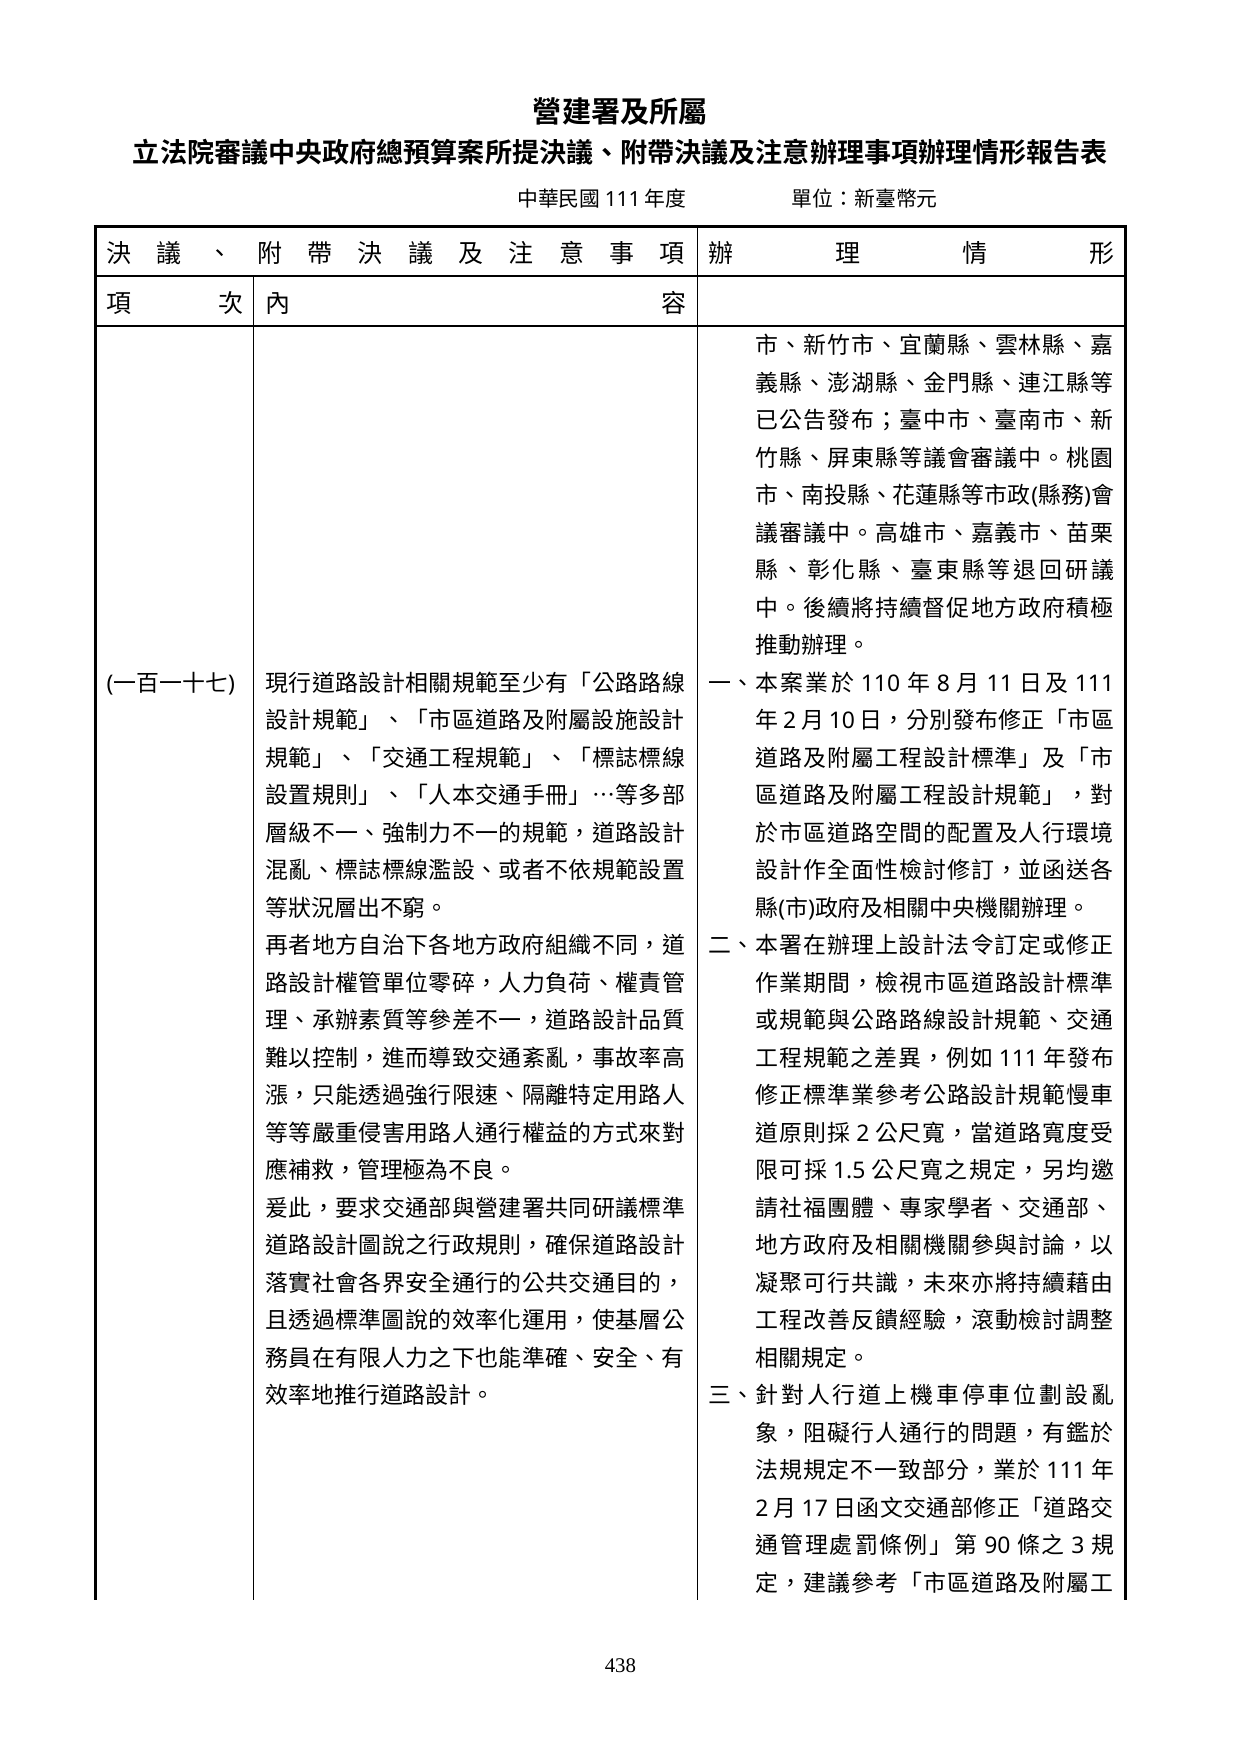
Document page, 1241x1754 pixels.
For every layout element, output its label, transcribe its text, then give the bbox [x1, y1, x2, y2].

table_cell [97, 327, 253, 663]
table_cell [254, 663, 697, 1600]
table_cell 內容 [254, 277, 697, 325]
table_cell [698, 327, 1124, 663]
table_header 辦理情形 [698, 228, 1124, 275]
table_cell [698, 277, 1124, 325]
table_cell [698, 663, 1124, 1600]
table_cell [254, 327, 697, 663]
table_header 決議、附帶決議及注意事項 [97, 228, 697, 275]
table_cell 項次 [97, 277, 253, 325]
table_cell [97, 663, 253, 1600]
